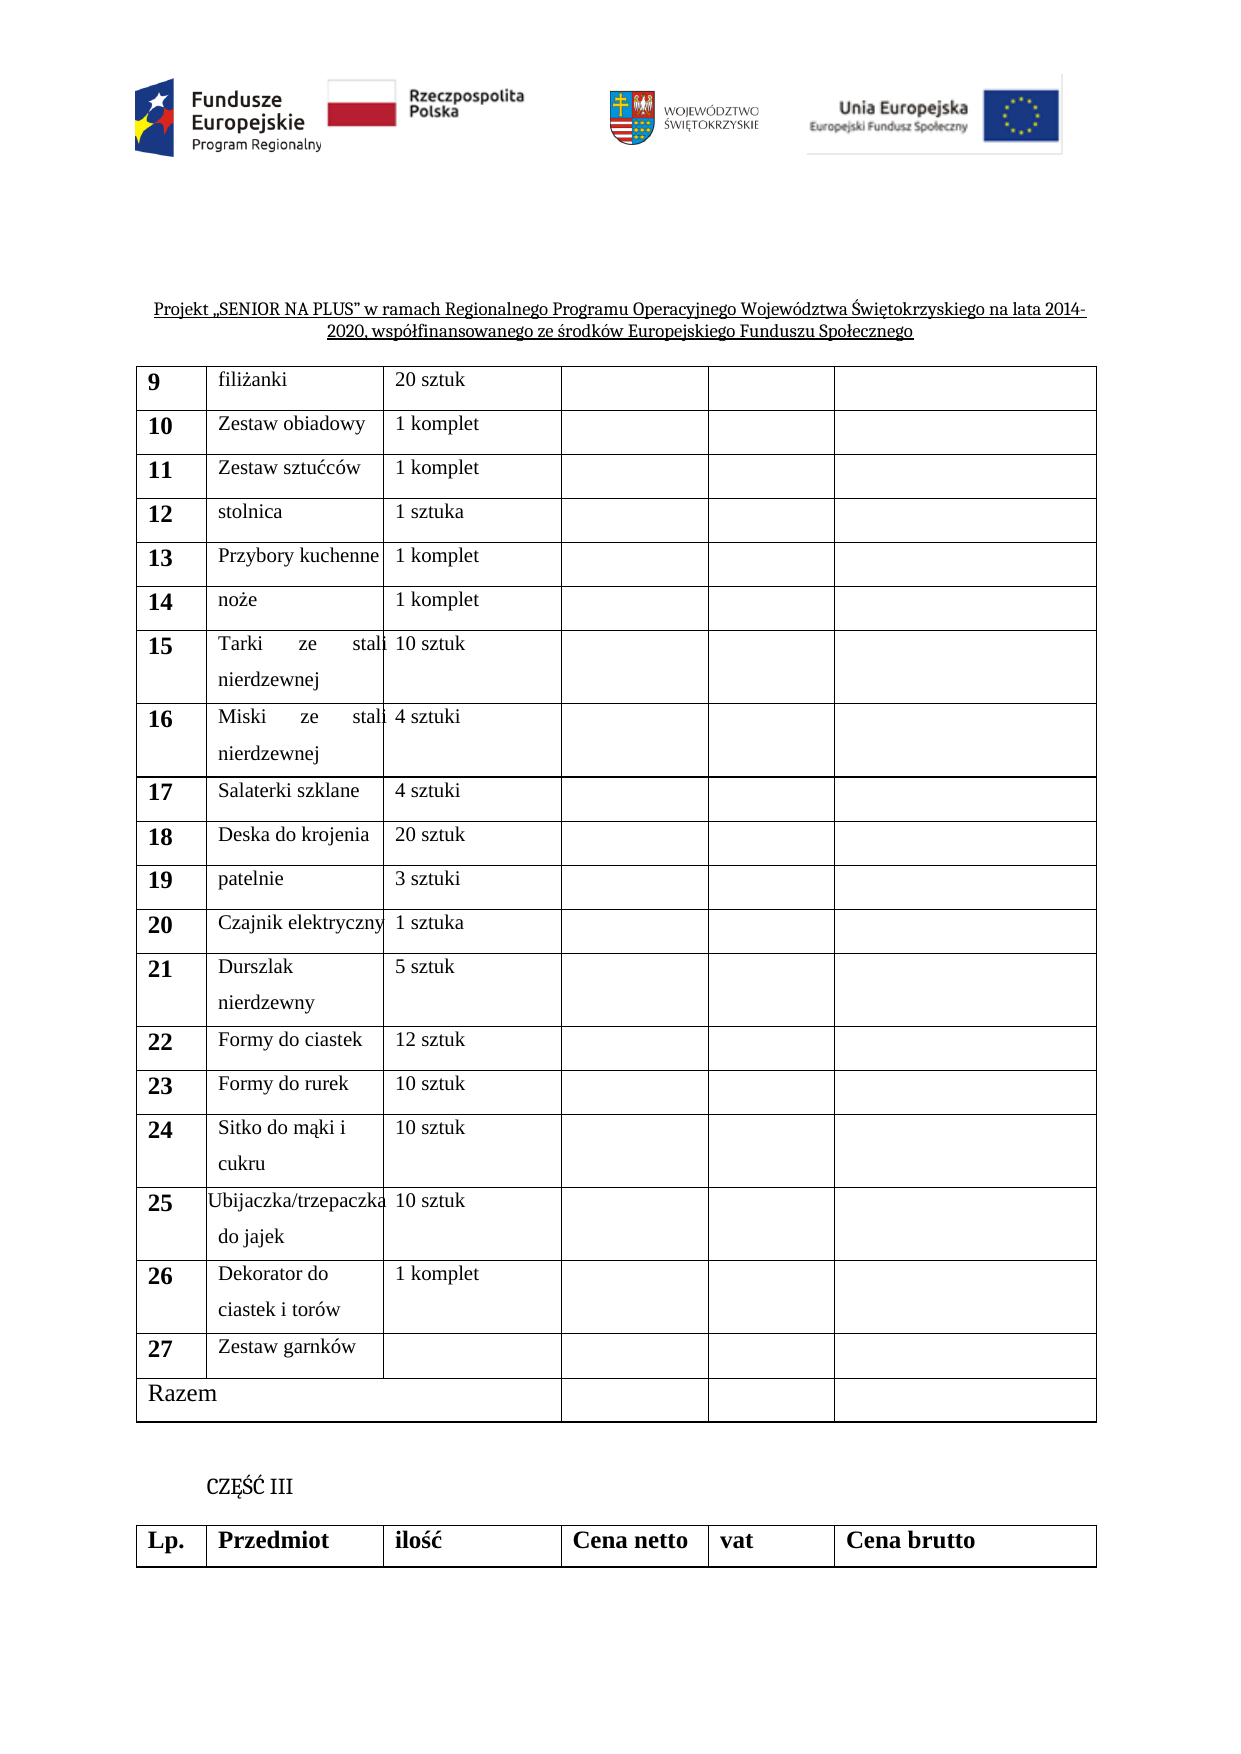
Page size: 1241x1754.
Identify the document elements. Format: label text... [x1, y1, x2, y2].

table_cell [562, 455, 708, 498]
table_cell 26 [137, 1261, 206, 1333]
table_cell 1 sztuka [384, 910, 561, 953]
table_cell Zestaw obiadowy [207, 411, 383, 454]
picture [807, 74, 1064, 156]
table_cell [562, 1115, 708, 1187]
table_cell 14 [137, 587, 206, 630]
table_cell 20 sztuk [384, 822, 561, 864]
table_cell [835, 631, 1096, 703]
table_cell [709, 1334, 834, 1377]
table_cell [562, 1261, 708, 1333]
table_cell [835, 778, 1096, 821]
table_cell [709, 1027, 834, 1070]
table_cell [562, 866, 708, 909]
table_cell [835, 866, 1096, 909]
table_cell 13 [137, 543, 206, 586]
table_cell 10 sztuk [384, 1071, 561, 1114]
table_cell [562, 778, 708, 821]
table_cell 20 sztuk [384, 367, 561, 410]
table_cell [562, 704, 708, 776]
table_cell [709, 1379, 834, 1421]
table_cell [709, 587, 834, 630]
picture [613, 94, 628, 116]
table_cell [709, 822, 834, 864]
table_cell [562, 631, 708, 703]
table_cell 18 [137, 822, 206, 864]
table_cell 1 komplet [384, 587, 561, 630]
table_cell [709, 1115, 834, 1187]
table_cell 9 [137, 367, 206, 410]
table_cell 5 sztuk [384, 954, 561, 1026]
table_cell [835, 499, 1096, 542]
table_cell [709, 910, 834, 953]
table_header vat [709, 1526, 834, 1566]
table_cell [562, 543, 708, 586]
table_cell [835, 455, 1096, 498]
table_cell 1 komplet [384, 1261, 561, 1333]
table_cell Zestaw sztućców [207, 455, 383, 498]
table_cell [709, 455, 834, 498]
table_header Cena netto [562, 1526, 708, 1566]
table_cell [835, 587, 1096, 630]
table_cell [709, 1071, 834, 1114]
table_cell 25 [137, 1188, 206, 1260]
table_cell 1 sztuka [384, 499, 561, 542]
table_cell noże [207, 587, 383, 630]
table_cell patelnie [207, 866, 383, 909]
table_cell 16 [137, 704, 206, 776]
table_cell 22 [137, 1027, 206, 1070]
table_cell [709, 866, 834, 909]
table_cell [562, 1334, 708, 1377]
table_cell [835, 704, 1096, 776]
table_cell 10 sztuk [384, 631, 561, 703]
table_cell 23 [137, 1071, 206, 1114]
table_cell Formy do rurek [207, 1071, 383, 1114]
table_cell 10 sztuk [384, 1188, 561, 1260]
table_cell 10 [137, 411, 206, 454]
table_cell 3 sztuki [384, 866, 561, 909]
table_cell [835, 543, 1096, 586]
table_cell [562, 1027, 708, 1070]
table_cell [562, 1188, 708, 1260]
table_cell [835, 411, 1096, 454]
table_cell 1 komplet [384, 455, 561, 498]
table_cell 1 komplet [384, 543, 561, 586]
table_cell 4 sztuki [384, 704, 561, 776]
table_cell Salaterki szklane [207, 778, 383, 821]
table_cell [835, 1071, 1096, 1114]
table_header Przedmiot zamówienia [207, 1526, 383, 1566]
table_cell [562, 1379, 708, 1421]
table_cell [562, 367, 708, 410]
table_cell 11 [137, 455, 206, 498]
table_cell Sitko do mąki i cukru [207, 1115, 383, 1187]
table_cell Deska do krojenia [207, 822, 383, 864]
table_cell 4 sztuki [384, 778, 561, 821]
table_cell 17 [137, 778, 206, 821]
table_cell [835, 1261, 1096, 1333]
table_cell filiżanki [207, 367, 383, 410]
table_cell Przybory kuchenne [207, 543, 383, 586]
table_cell [835, 910, 1096, 953]
table_cell Tarki ze stali nierdzewnej [207, 631, 383, 703]
table_cell [562, 411, 708, 454]
table_cell 21 [137, 954, 206, 1026]
table_cell 12 [137, 499, 206, 542]
table_cell 12 sztuk [384, 1027, 561, 1070]
table_cell [709, 499, 834, 542]
table_cell Formy do ciastek [207, 1027, 383, 1070]
table_cell Ubijaczka/trzepaczka do jajek [207, 1188, 383, 1260]
table_cell Miski ze stali nierdzewnej [207, 704, 383, 776]
table_header ilość [384, 1526, 561, 1566]
table_cell 27 [137, 1334, 206, 1377]
table_cell 20 [137, 910, 206, 953]
table_cell [562, 499, 708, 542]
table_cell [835, 367, 1096, 410]
table_cell [709, 631, 834, 703]
table_cell stolnica [207, 499, 383, 542]
picture [610, 80, 759, 151]
table_cell [709, 704, 834, 776]
text CZĘŚĆ III [207, 1473, 1093, 1500]
table_cell [709, 778, 834, 821]
table_cell 24 [137, 1115, 206, 1187]
table_cell [709, 1261, 834, 1333]
table_cell [835, 1334, 1096, 1377]
table_cell [835, 1027, 1096, 1070]
table_cell Dekorator do ciastek i torów [207, 1261, 383, 1333]
table_cell [835, 954, 1096, 1026]
table_header Cena brutto [835, 1526, 1096, 1566]
table_cell 15 [137, 631, 206, 703]
table_cell 1 komplet [384, 411, 561, 454]
table_cell [562, 910, 708, 953]
table_cell 10 sztuk [384, 1115, 561, 1187]
table_header Lp. [137, 1526, 206, 1566]
picture [135, 73, 536, 157]
table_cell [562, 1071, 708, 1114]
table_cell [709, 367, 834, 410]
table_cell Durszlak nierdzewny [207, 954, 383, 1026]
table_cell [835, 1188, 1096, 1260]
table_cell Czajnik elektryczny [207, 910, 383, 953]
table_cell 19 [137, 866, 206, 909]
table_cell [562, 587, 708, 630]
table_cell [709, 543, 834, 586]
table_cell [384, 1334, 561, 1377]
table_cell Zestaw garnków [207, 1334, 383, 1377]
table_cell [835, 1379, 1096, 1421]
table_cell [709, 1188, 834, 1260]
table_cell [835, 1115, 1096, 1187]
table_cell [562, 822, 708, 864]
table_cell [835, 822, 1096, 864]
table_cell [709, 411, 834, 454]
table_cell [709, 954, 834, 1026]
table_cell [562, 954, 708, 1026]
table_cell Razem [137, 1379, 561, 1421]
